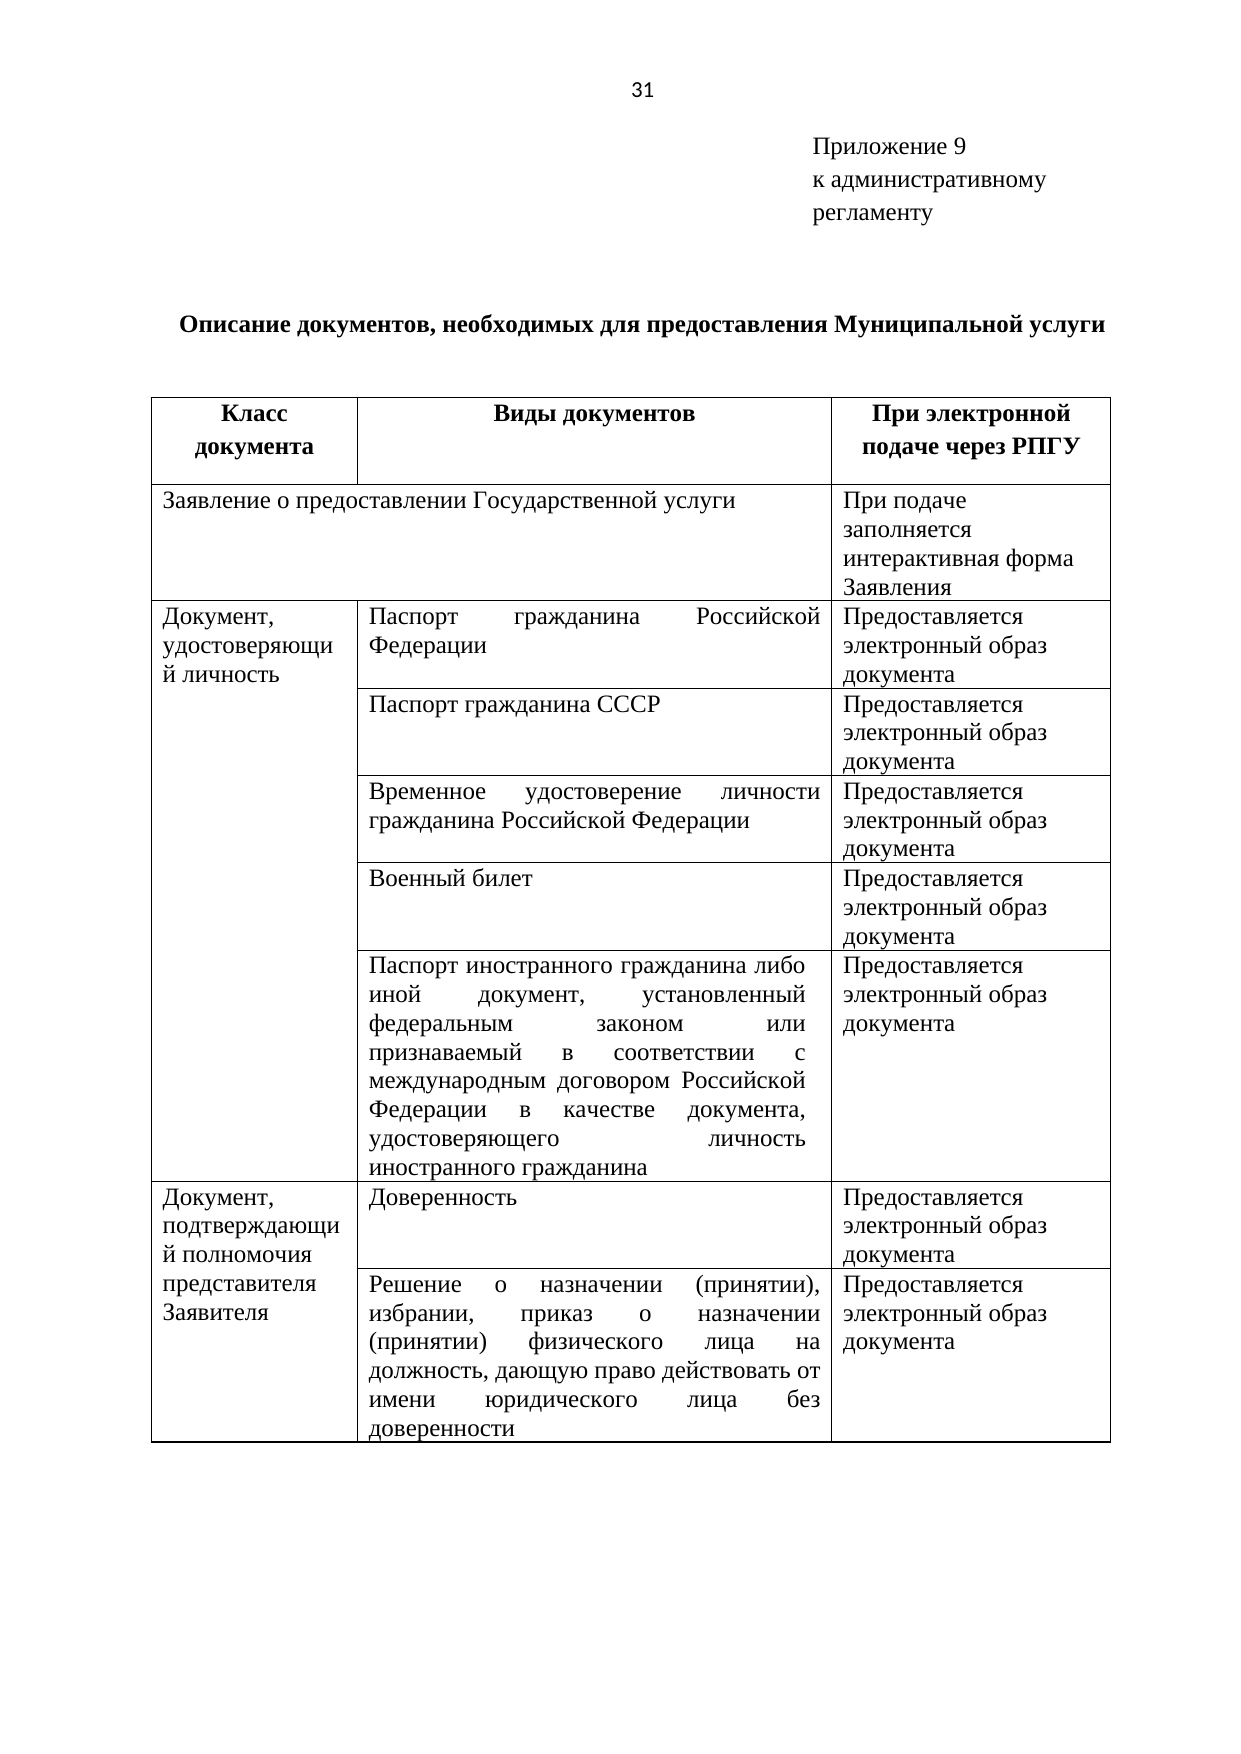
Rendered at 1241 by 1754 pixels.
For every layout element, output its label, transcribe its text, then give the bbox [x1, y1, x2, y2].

table_cell Доверенность [358, 1182, 831, 1268]
table_header Класс документа [152, 398, 357, 484]
table_cell Предоставляется электронный образ документа [832, 1182, 1110, 1268]
text Приложение 9 [812, 131, 1122, 160]
text к административному регламенту [812, 164, 1122, 226]
table_header Виды документов [358, 398, 831, 484]
table_cell Паспорт иностранного гражданина либо иной документ, установленный федеральным законом или признаваемый в соответствии с международным договором Российской Федерации в качестве документа, удостоверяющего личность иностранного гражданина [358, 951, 831, 1181]
table_cell Документ, подтверждающий полномочия представителя Заявителя [152, 1182, 357, 1441]
table_cell Предоставляется электронный образ документа [832, 863, 1110, 949]
table_cell Паспорт гражданина Российской Федерации [358, 601, 831, 688]
table_header При электронной подаче через РПГУ [832, 398, 1110, 484]
table_cell Документ, удостоверяющий личность [152, 601, 357, 1181]
table_cell Предоставляется электронный образ документа [832, 601, 1110, 688]
table_cell Паспорт гражданина СССР [358, 689, 831, 775]
table_cell Предоставляется электронный образ документа [832, 951, 1110, 1181]
table_cell Предоставляется электронный образ документа [832, 776, 1110, 862]
subtitle Описание документов, необходимых для предоставления Муниципальной услуги [162, 309, 1122, 338]
table_cell Военный билет [358, 863, 831, 949]
table_cell Временное удостоверение личности гражданина Российской Федерации [358, 776, 831, 862]
table_cell При подаче заполняется интерактивная форма Заявления [832, 485, 1110, 600]
table_cell Предоставляется электронный образ документа [832, 1269, 1110, 1441]
table_cell Решение о назначении (принятии), избрании, приказ о назначении (принятии) физического лица на должность, дающую право действовать от имени юридического лица без доверенности [358, 1269, 831, 1441]
table_cell Заявление о предоставлении Государственной услуги [152, 485, 831, 600]
table_cell Предоставляется электронный образ документа [832, 689, 1110, 775]
